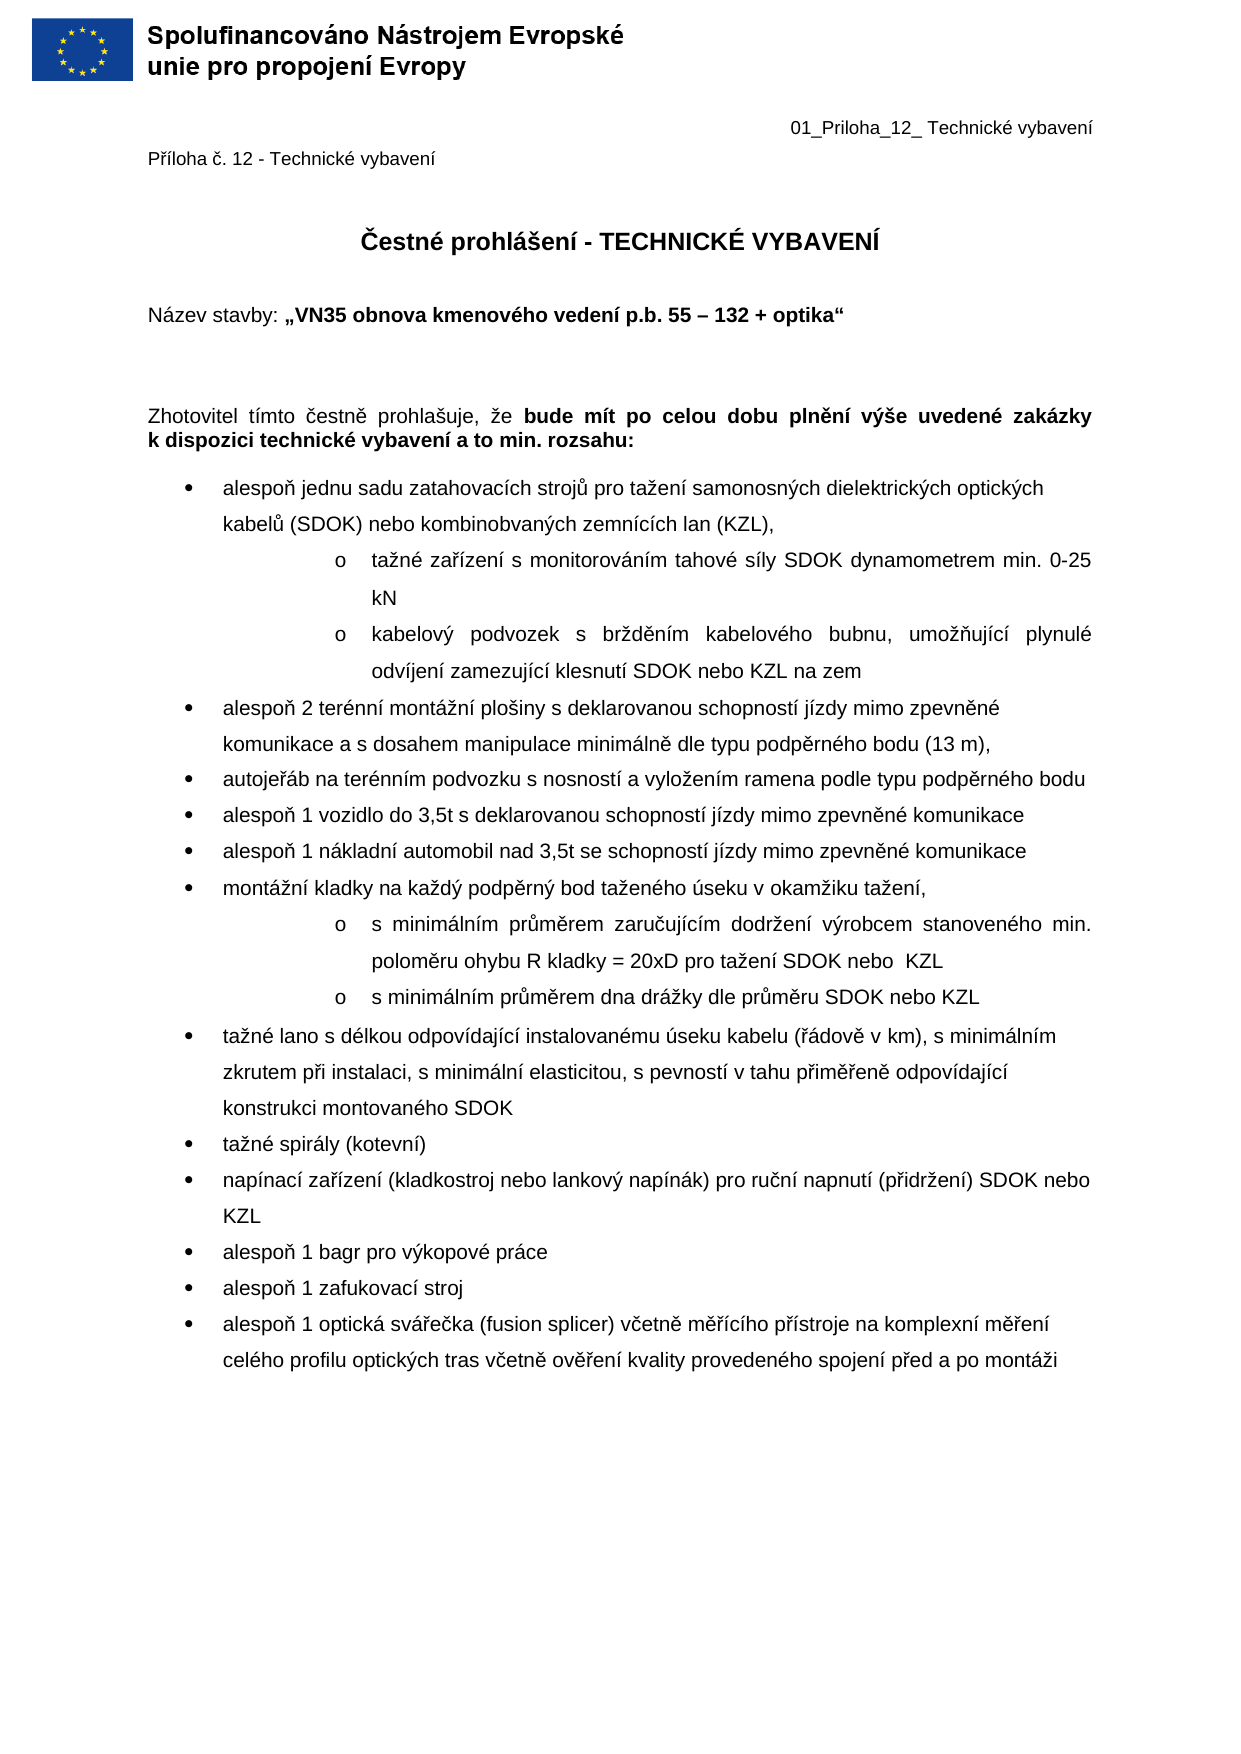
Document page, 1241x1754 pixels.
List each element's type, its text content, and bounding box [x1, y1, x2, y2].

text Čestné prohlášení - TECHNICKÉ VYBAVENÍ [148, 227, 1093, 255]
list alespoň jednu sadu zatahovacích strojů pro tažení samonosných dielektrických optických kabelů (SDOK) nebo kombinobvaných zemnících lan (KZL), [185, 476, 1093, 536]
list alespoň 1 nákladní automobil nad 3,5t se schopností jízdy mimo zpevněné komunikace [185, 839, 1093, 863]
list autojeřáb na terénním podvozku s nosností a vyložením ramena podle typu podpěrného bodu [185, 767, 1093, 791]
list s minimálním průměrem zaručujícím dodržení výrobcem stanoveného min. poloměru ohybu R kladky = 20xD pro tažení SDOK nebo KZL [334, 911, 1093, 973]
list s minimálním průměrem dna drážky dle průměru SDOK nebo KZL [334, 985, 1093, 1011]
picture [31, 18, 628, 81]
text Příloha č. 12 - Technické vybavení [148, 148, 1093, 169]
list montážní kladky na každý podpěrný bod taženého úseku v okamžiku tažení, [185, 875, 1093, 899]
text Název stavby: „VN35 obnova kmenového vedení p.b. 55 – 132 + optika“ [148, 303, 1093, 327]
list tažné lano s délkou odpovídající instalovanému úseku kabelu (řádově v km), s minimálním zkrutem při instalaci, s minimální elasticitou, s pevností v tahu přiměřeně odpovídající konstrukci montovaného SDOK [185, 1024, 1093, 1120]
list napínací zařízení (kladkostroj nebo lankový napínák) pro ruční napnutí (přidržení) SDOK nebo KZL [185, 1168, 1093, 1228]
list alespoň 2 terénní montážní plošiny s deklarovanou schopností jízdy mimo zpevněné komunikace a s dosahem manipulace minimálně dle typu podpěrného bodu (13 m), [185, 695, 1093, 755]
list alespoň 1 bagr pro výkopové práce [185, 1240, 1093, 1264]
list tažné spirály (kotevní) [185, 1132, 1093, 1156]
list kabelový podvozek s bržděním kabelového bubnu, umožňující plynulé odvíjení zamezující klesnutí SDOK nebo KZL na zem [334, 622, 1093, 683]
list tažné zařízení s monitorováním tahové síly SDOK dynamometrem min. 0-25 kN [334, 548, 1093, 609]
list alespoň 1 optická svářečka (fusion splicer) včetně měřícího přístroje na komplexní měření celého profilu optických tras včetně ověření kvality provedeného spojení před a po montáži [185, 1312, 1093, 1372]
list alespoň 1 vozidlo do 3,5t s deklarovanou schopností jízdy mimo zpevněné komunikace [185, 803, 1093, 827]
list alespoň 1 zafukovací stroj [185, 1276, 1093, 1300]
text Zhotovitel tímto čestně prohlašuje, že bude mít po celou dobu plnění výše uvedené zakázky k dispozici technické vybavení a to min. rozsahu: [148, 404, 1093, 452]
